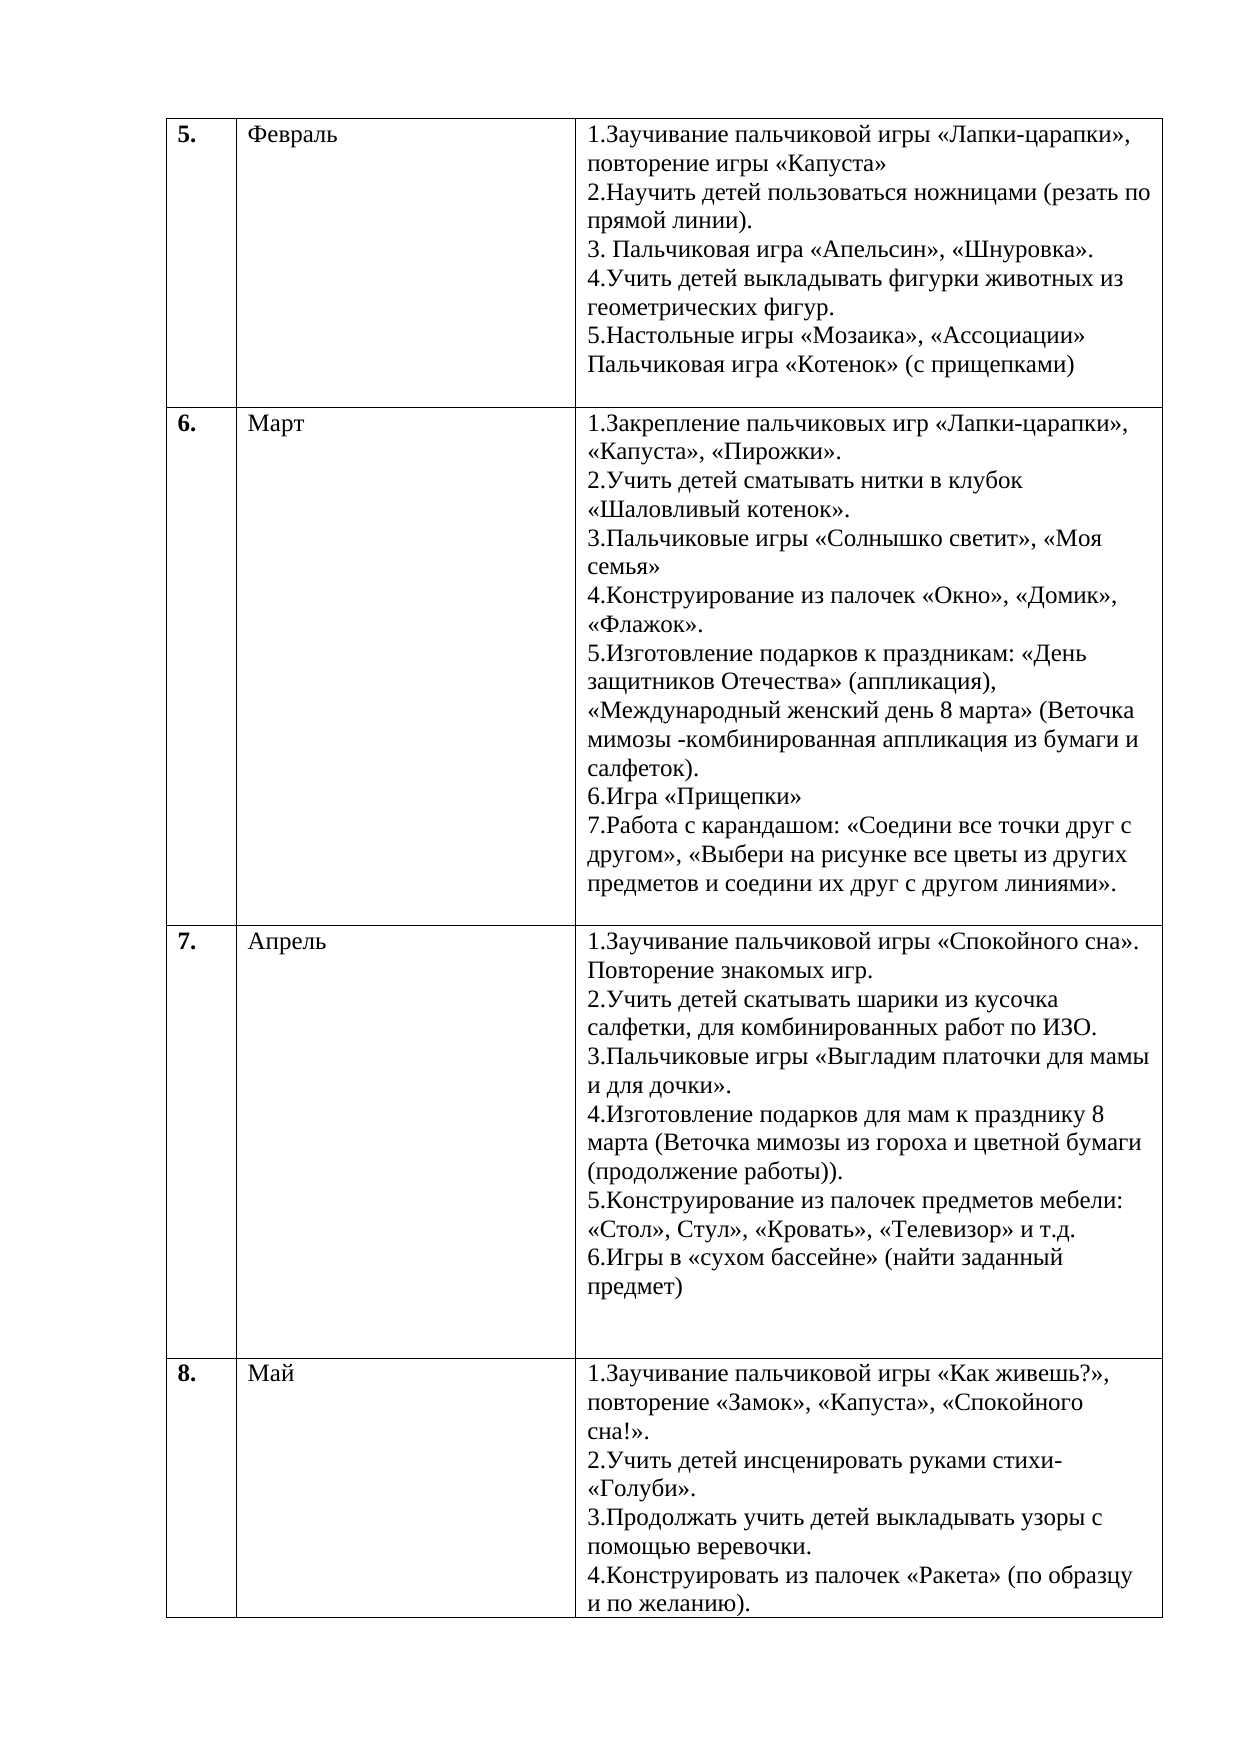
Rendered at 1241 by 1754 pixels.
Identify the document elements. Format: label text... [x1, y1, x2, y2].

table_cell Март [237, 408, 575, 925]
table_cell 1.Заучивание пальчиковой игры «Лапки-царапки», повторение игры «Капуста» 2.Научить детей пользоваться ножницами (резать по прямой линии). 3. Пальчиковая игра «Апельсин», «Шнуровка». 4.Учить детей выкладывать фигурки животных из геометрических фигур. 5.Настольные игры «Мозаика», «Ассоциации» Пальчиковая игра «Котенок» (с прищепками) [576, 119, 1162, 407]
table_cell Февраль [237, 119, 575, 407]
table_cell 8. [167, 1359, 236, 1617]
table_cell 7. [167, 926, 236, 1357]
table_cell Май [237, 1359, 575, 1617]
table_cell 5. [167, 119, 236, 407]
table_cell 1.Закрепление пальчиковых игр «Лапки-царапки», «Капуста», «Пирожки». 2.Учить детей сматывать нитки в клубок «Шаловливый котенок». 3.Пальчиковые игры «Солнышко светит», «Моя семья» 4.Конструирование из палочек «Окно», «Домик», «Флажок». 5.Изготовление подарков к праздникам: «День защитников Отечества» (аппликация), «Международный женский день 8 марта» (Веточка мимозы -комбинированная аппликация из бумаги и салфеток). 6.Игра «Прищепки» 7.Работа с карандашом: «Соедини все точки друг с другом», «Выбери на рисунке все цветы из других предметов и соедини их друг с другом линиями». [576, 408, 1162, 925]
table_cell 1.Заучивание пальчиковой игры «Спокойного сна». Повторение знакомых игр. 2.Учить детей скатывать шарики из кусочка салфетки, для комбинированных работ по ИЗО. 3.Пальчиковые игры «Выгладим платочки для мамы и для дочки». 4.Изготовление подарков для мам к празднику 8 марта (Веточка мимозы из гороха и цветной бумаги (продолжение работы)). 5.Конструирование из палочек предметов мебели: «Стол», Стул», «Кровать», «Телевизор» и т.д. 6.Игры в «сухом бассейне» (найти заданный предмет) [576, 926, 1162, 1357]
table_cell 6. [167, 408, 236, 925]
table_cell Апрель [237, 926, 575, 1357]
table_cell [576, 1359, 1162, 1617]
